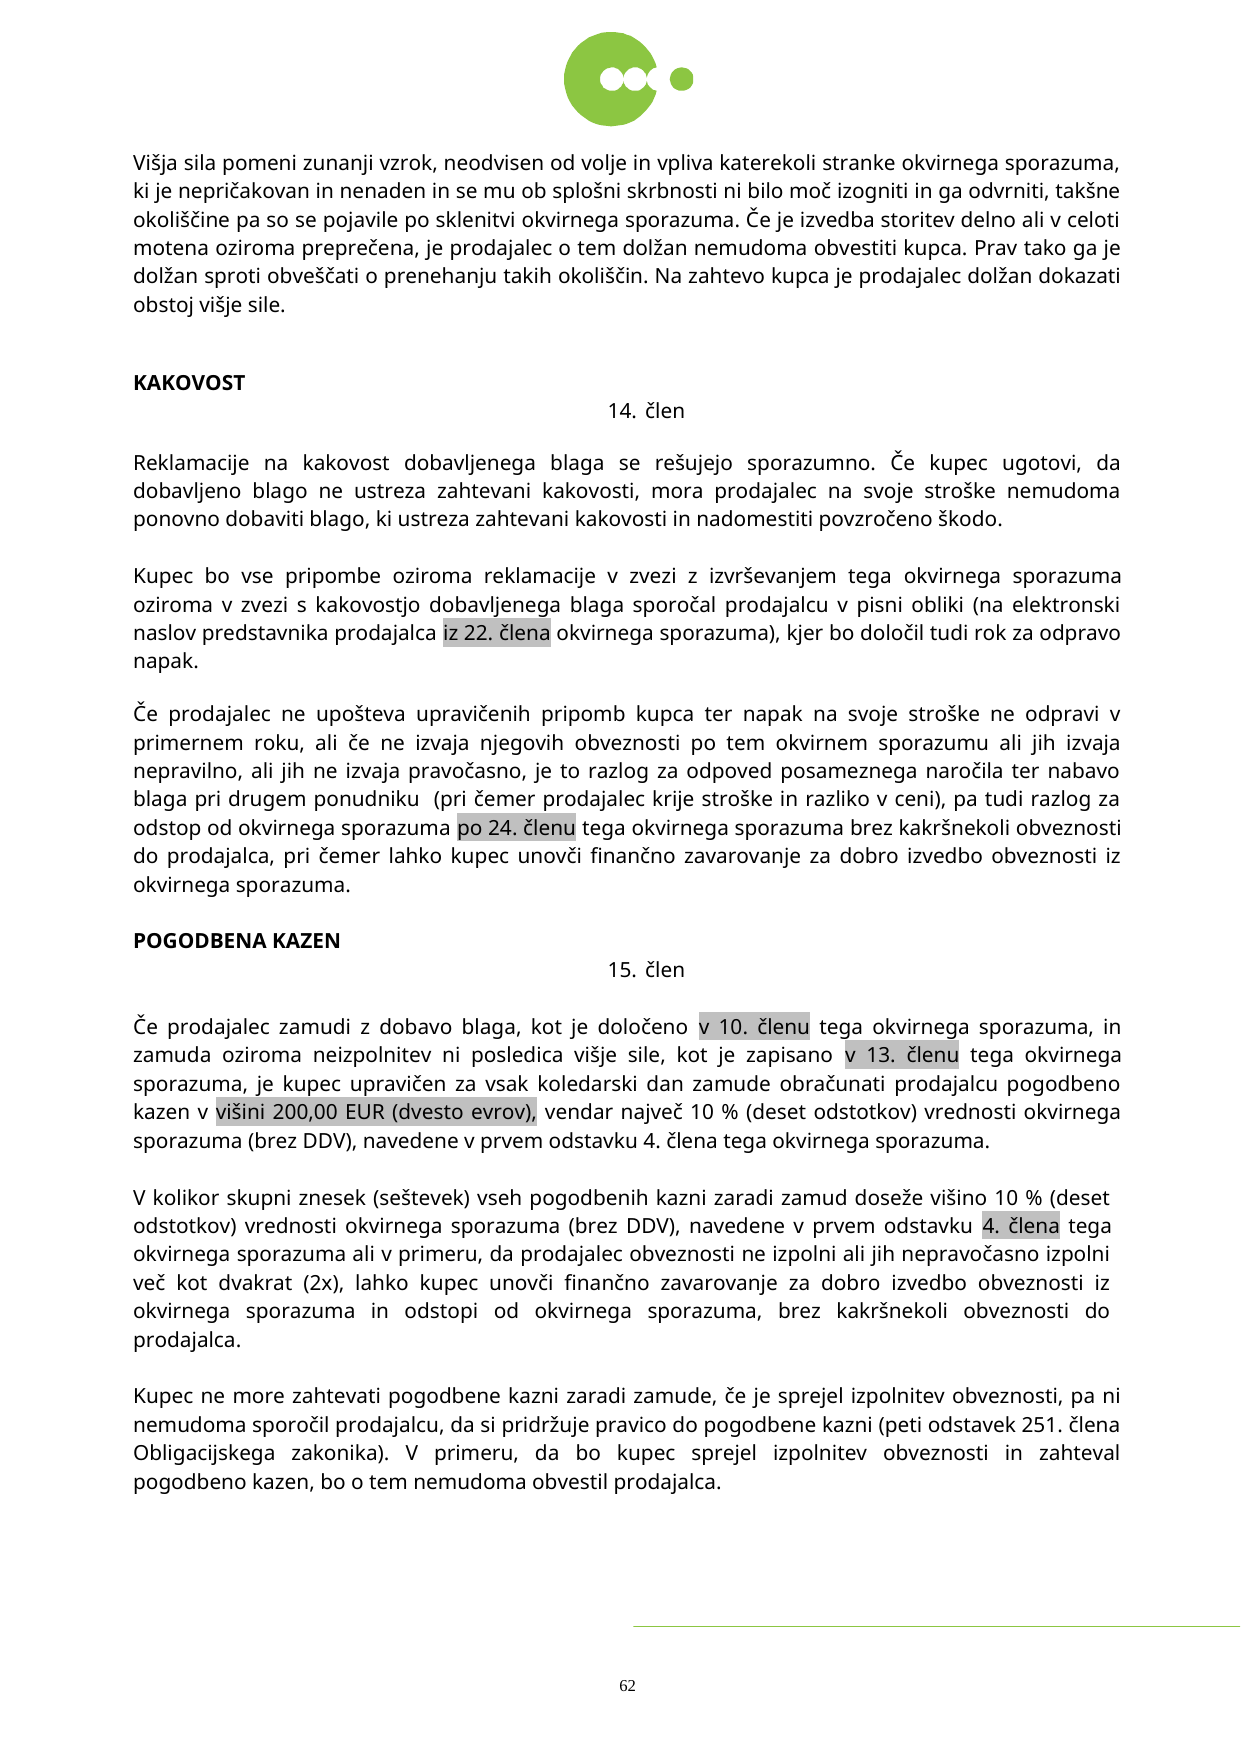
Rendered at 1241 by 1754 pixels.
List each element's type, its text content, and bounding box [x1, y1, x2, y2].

text Če prodajalec zamudi z dobavo blaga, kot je določeno v 10. členu tega okvirnega sporazuma, in zamuda oziroma neizpolnitev ni posledica višje sile, kot je zapisano v 13. členu tega okvirnega sporazuma, je kupec upravičen za vsak koledarski dan zamude obračunati prodajalcu pogodbeno kazen v višini 200,00 EUR (dvesto evrov), vendar največ 10 % (deset odstotkov) vrednosti okvirnega sporazuma (brez DDV), navedene v prvem odstavku 4. člena tega okvirnega sporazuma. [133, 1012, 1122, 1154]
text V kolikor skupni znesek (seštevek) vseh pogodbenih kazni zaradi zamud doseže višino 10 % (deset odstotkov) vrednosti okvirnega sporazuma (brez DDV), navedene v prvem odstavku 4. člena tega okvirnega sporazuma ali v primeru, da prodajalec obveznosti ne izpolni ali jih nepravočasno izpolni več kot dvakrat (2x), lahko kupec unovči finančno zavarovanje za dobro izvedbo obveznosti iz okvirnega sporazuma in odstopi od okvirnega sporazuma, brez kakršnekoli obveznosti do prodajalca. [133, 1183, 1112, 1353]
text KAKOVOST [133, 368, 1122, 396]
list člen [170, 955, 1122, 983]
text Če prodajalec ne upošteva upravičenih pripomb kupca ter napak na svoje stroške ne odpravi v primernem roku, ali če ne izvaja njegovih obveznosti po tem okvirnem sporazumu ali jih izvaja nepravilno, ali jih ne izvaja pravočasno, je to razlog za odpoved posameznega naročila ter nabavo blaga pri drugem ponudniku (pri čemer prodajalec krije stroške in razliko v ceni), pa tudi razlog za odstop od okvirnega sporazuma po 24. členu tega okvirnega sporazuma brez kakršnekoli obveznosti do prodajalca, pri čemer lahko kupec unovči finančno zavarovanje za dobro izvedbo obveznosti iz okvirnega sporazuma. [133, 699, 1122, 898]
text POGODBENA KAZEN [133, 927, 1122, 955]
list člen [170, 396, 1122, 425]
text Kupec ne more zahtevati pogodbene kazni zaradi zamude, če je sprejel izpolnitev obveznosti, pa ni nemudoma sporočil prodajalcu, da si pridržuje pravico do pogodbene kazni (peti odstavek 251. člena Obligacijskega zakonika). V primeru, da bo kupec sprejel izpolnitev obveznosti in zahteval pogodbeno kazen, bo o tem nemudoma obvestil prodajalca. [133, 1382, 1122, 1495]
text Reklamacije na kakovost dobavljenega blaga se rešujejo sporazumno. Če kupec ugotovi, da dobavljeno blago ne ustreza zahtevani kakovosti, mora prodajalec na svoje stroške nemudoma ponovno dobaviti blago, ki ustreza zahtevani kakovosti in nadomestiti povzročeno škodo. [133, 448, 1122, 533]
text Kupec bo vse pripombe oziroma reklamacije v zvezi z izvrševanjem tega okvirnega sporazuma oziroma v zvezi s kakovostjo dobavljenega blaga sporočal prodajalcu v pisni obliki (na elektronski naslov predstavnika prodajalca iz 22. člena okvirnega sporazuma), kjer bo določil tudi rok za odpravo napak. [133, 561, 1122, 675]
text Višja sila pomeni zunanji vzrok, neodvisen od volje in vpliva katerekoli stranke okvirnega sporazuma, ki je nepričakovan in nenaden in se mu ob splošni skrbnosti ni bilo moč izogniti in ga odvrniti, takšne okoliščine pa so se pojavile po sklenitvi okvirnega sporazuma. Če je izvedba storitev delno ali v celoti motena oziroma preprečena, je prodajalec o tem dolžan nemudoma obvestiti kupca. Prav tako ga je dolžan sproti obveščati o prenehanju takih okoliščin. Na zahtevo kupca je prodajalec dolžan dokazati obstoj višje sile. [133, 148, 1122, 318]
